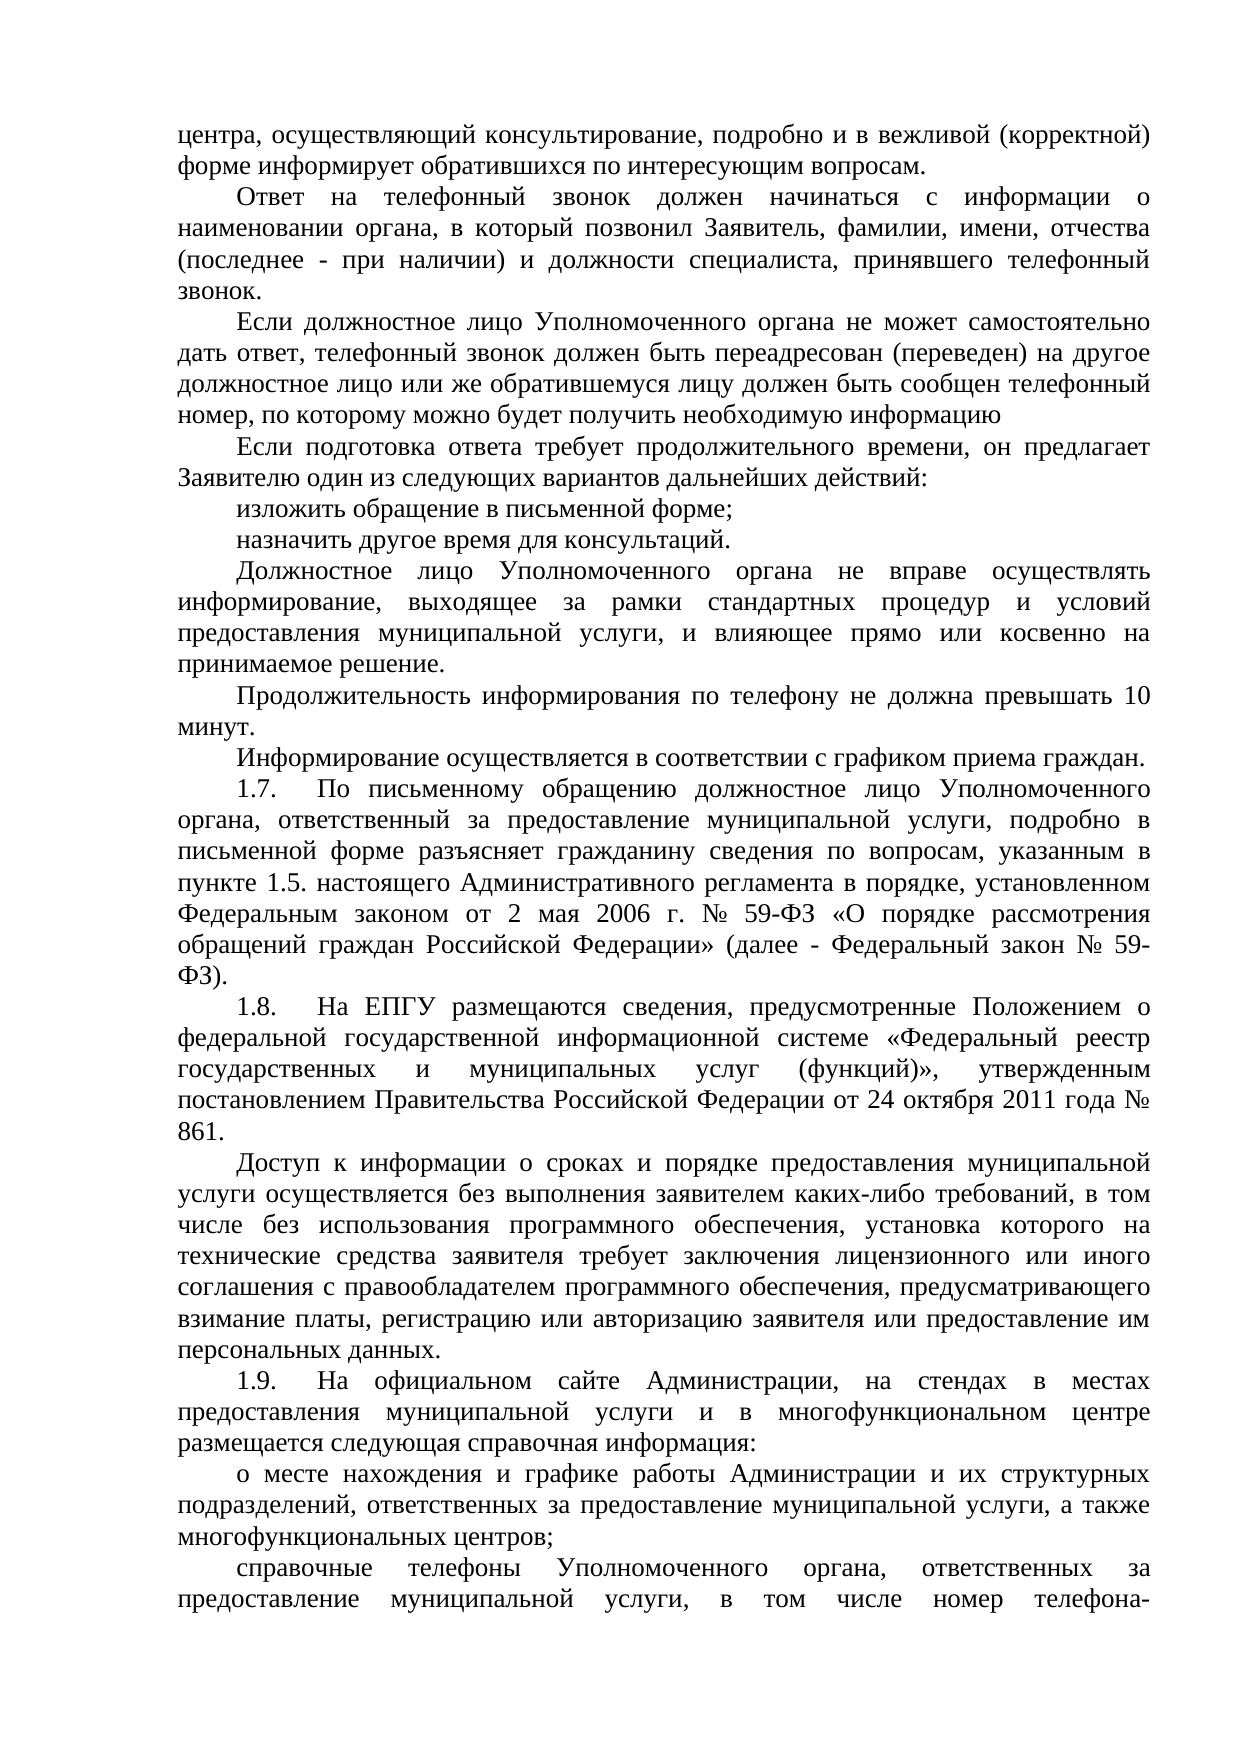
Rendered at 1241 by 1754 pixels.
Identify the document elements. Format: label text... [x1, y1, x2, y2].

list На официальном сайте Администрации, на стендах в местах предоставления муниципальной услуги и в многофункциональном центре размещается следующая справочная информация: [177, 1364, 1152, 1457]
text Должностное лицо Уполномоченного органа не вправе осуществлять информирование, выходящее за рамки стандартных процедур и условий предоставления муниципальной услуги, и влияющее прямо или косвенно на принимаемое решение. [177, 554, 1152, 679]
text Если подготовка ответа требует продолжительного времени, он предлагает Заявителю один из следующих вариантов дальнейших действий: [177, 429, 1152, 492]
list На ЕПГУ размещаются сведения, предусмотренные Положением о федеральной государственной информационной системе «Федеральный реестр государственных и муниципальных услуг (функций)», утвержденным постановлением Правительства Российской Федерации от 24 октября 2011 года № 861. [177, 990, 1152, 1146]
text Продолжительность информирования по телефону не должна превышать 10 минут. [177, 679, 1152, 741]
text о месте нахождения и графике работы Администрации и их структурных подразделений, ответственных за предоставление муниципальной услуги, а также многофункциональных центров; [177, 1457, 1152, 1551]
text Если должностное лицо Уполномоченного органа не может самостоятельно дать ответ, телефонный звонок должен быть переадресован (переведен) на другое должностное лицо или же обратившемуся лицу должен быть сообщен телефонный номер, по которому можно будет получить необходимую информацию [177, 305, 1152, 429]
text Ответ на телефонный звонок должен начинаться с информации о наименовании органа, в который позвонил Заявитель, фамилии, имени, отчества (последнее - при наличии) и должности специалиста, принявшего телефонный звонок. [177, 180, 1152, 305]
text изложить обращение в письменной форме; [177, 492, 1152, 523]
text Доступ к информации о сроках и порядке предоставления муниципальной услуги осуществляется без выполнения заявителем каких-либо требований, в том числе без использования программного обеспечения, установка которого на технические средства заявителя требует заключения лицензионного или иного соглашения с правообладателем программного обеспечения, предусматривающего взимание платы, регистрацию или авторизацию заявителя или предоставление им персональных данных. [177, 1146, 1152, 1364]
list По письменному обращению должностное лицо Уполномоченного органа, ответственный за предоставление муниципальной услуги, подробно в письменной форме разъясняет гражданину сведения по вопросам, указанным в пункте 1.5. настоящего Административного регламента в порядке, установленном Федеральным законом от 2 мая 2006 г. № 59-ФЗ «О порядке рассмотрения обращений граждан Российской Федерации» (далее - Федеральный закон № 59-ФЗ). [177, 772, 1152, 990]
text Информирование осуществляется в соответствии с графиком приема граждан. [177, 741, 1152, 772]
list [177, 118, 1152, 180]
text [177, 1551, 1152, 1613]
text назначить другое время для консультаций. [177, 523, 1152, 554]
